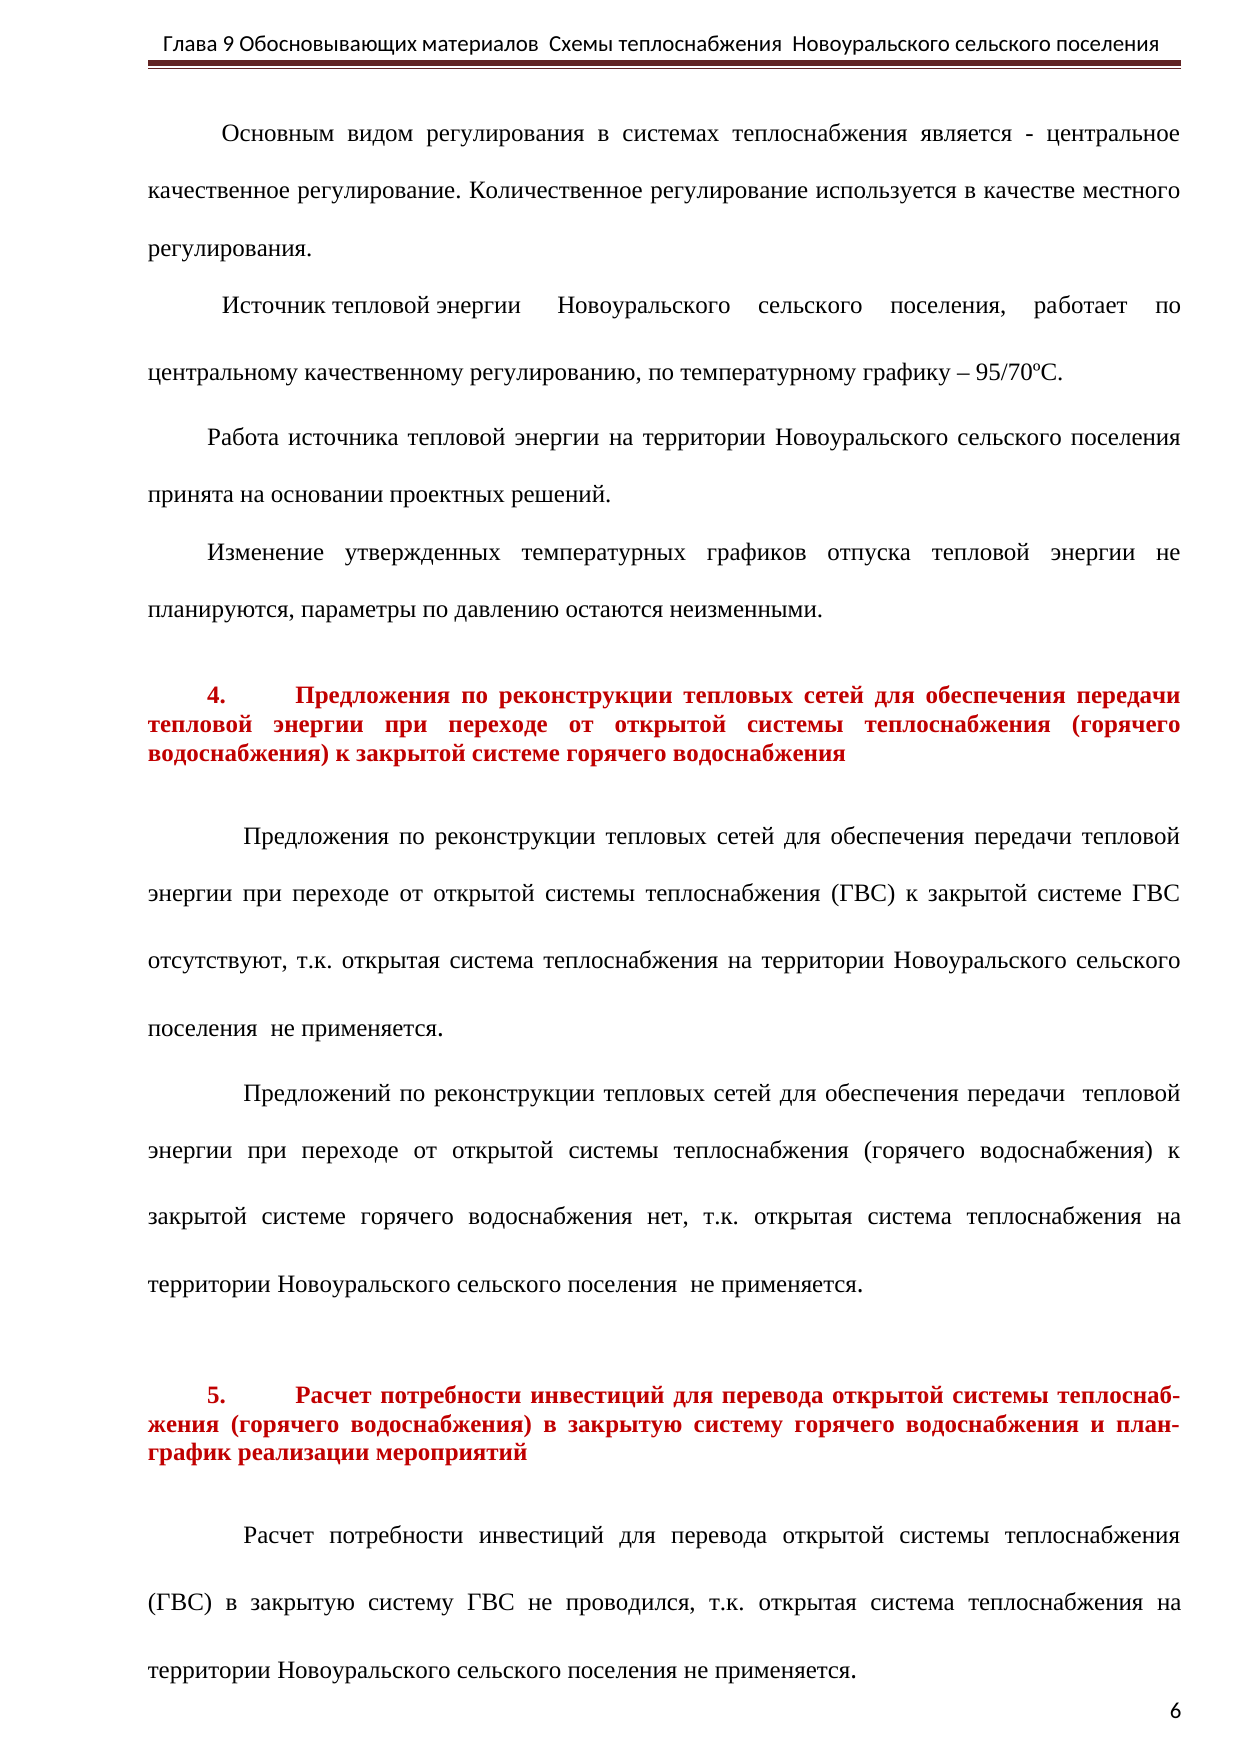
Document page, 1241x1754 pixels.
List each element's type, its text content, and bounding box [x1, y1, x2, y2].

list Расчет потребности инвестиций для перевода открытой системы теплоснабжения (ГВС) в закрытую систему ГВС не проводился, т.к. открытая система теплоснабжения на территории Новоуральского сельского поселения не применяется. [148, 1521, 1181, 1686]
text Основным видом регулирования в системах теплоснабжения является - центральное качественное регулирование. Количественное регулирование используется в качестве местного регулирования. [148, 118, 1181, 262]
list Изменение утвержденных температурных графиков отпуска тепловой энергии не планируются, параметры по давлению остаются неизменными. [148, 537, 1181, 623]
subtitle Предложения по реконструкции тепловых сетей для обеспечения передачи тепловой энергии при переходе от открытой системы теплоснабжения (горячего водоснабжения) к закрытой системе горячего водоснабжения [148, 680, 1181, 767]
list Предложений по реконструкции тепловых сетей для обеспечения передачи тепловой энергии при переходе от открытой системы теплоснабжения (горячего водоснабжения) к закрытой системе горячего водоснабжения нет, т.к. открытая система теплоснабжения на территории Новоуральского сельского поселения не применяется. [148, 1078, 1181, 1300]
list Работа источника тепловой энергии на территории Новоуральского сельского поселения принята на основании проектных решений. [148, 422, 1181, 508]
list Предложения по реконструкции тепловых сетей для обеспечения передачи тепловой энергии при переходе от открытой системы теплоснабжения (ГВС) к закрытой системе ГВС отсутствуют, т.к. открытая система теплоснабжения на территории Новоуральского сельского поселения не применяется. [148, 821, 1181, 1043]
list Источник тепловой энергии Новоуральского сельского поселения, работает по центральному качественному регулированию, по температурному графику – 95/70ºС. [148, 291, 1181, 387]
subtitle Расчет потребности инвестиций для перевода открытой системы теплоснаб-жения (горячего водоснабжения) в закрытую систему горячего водоснабжения и план-график реализации мероприятий [148, 1380, 1181, 1466]
